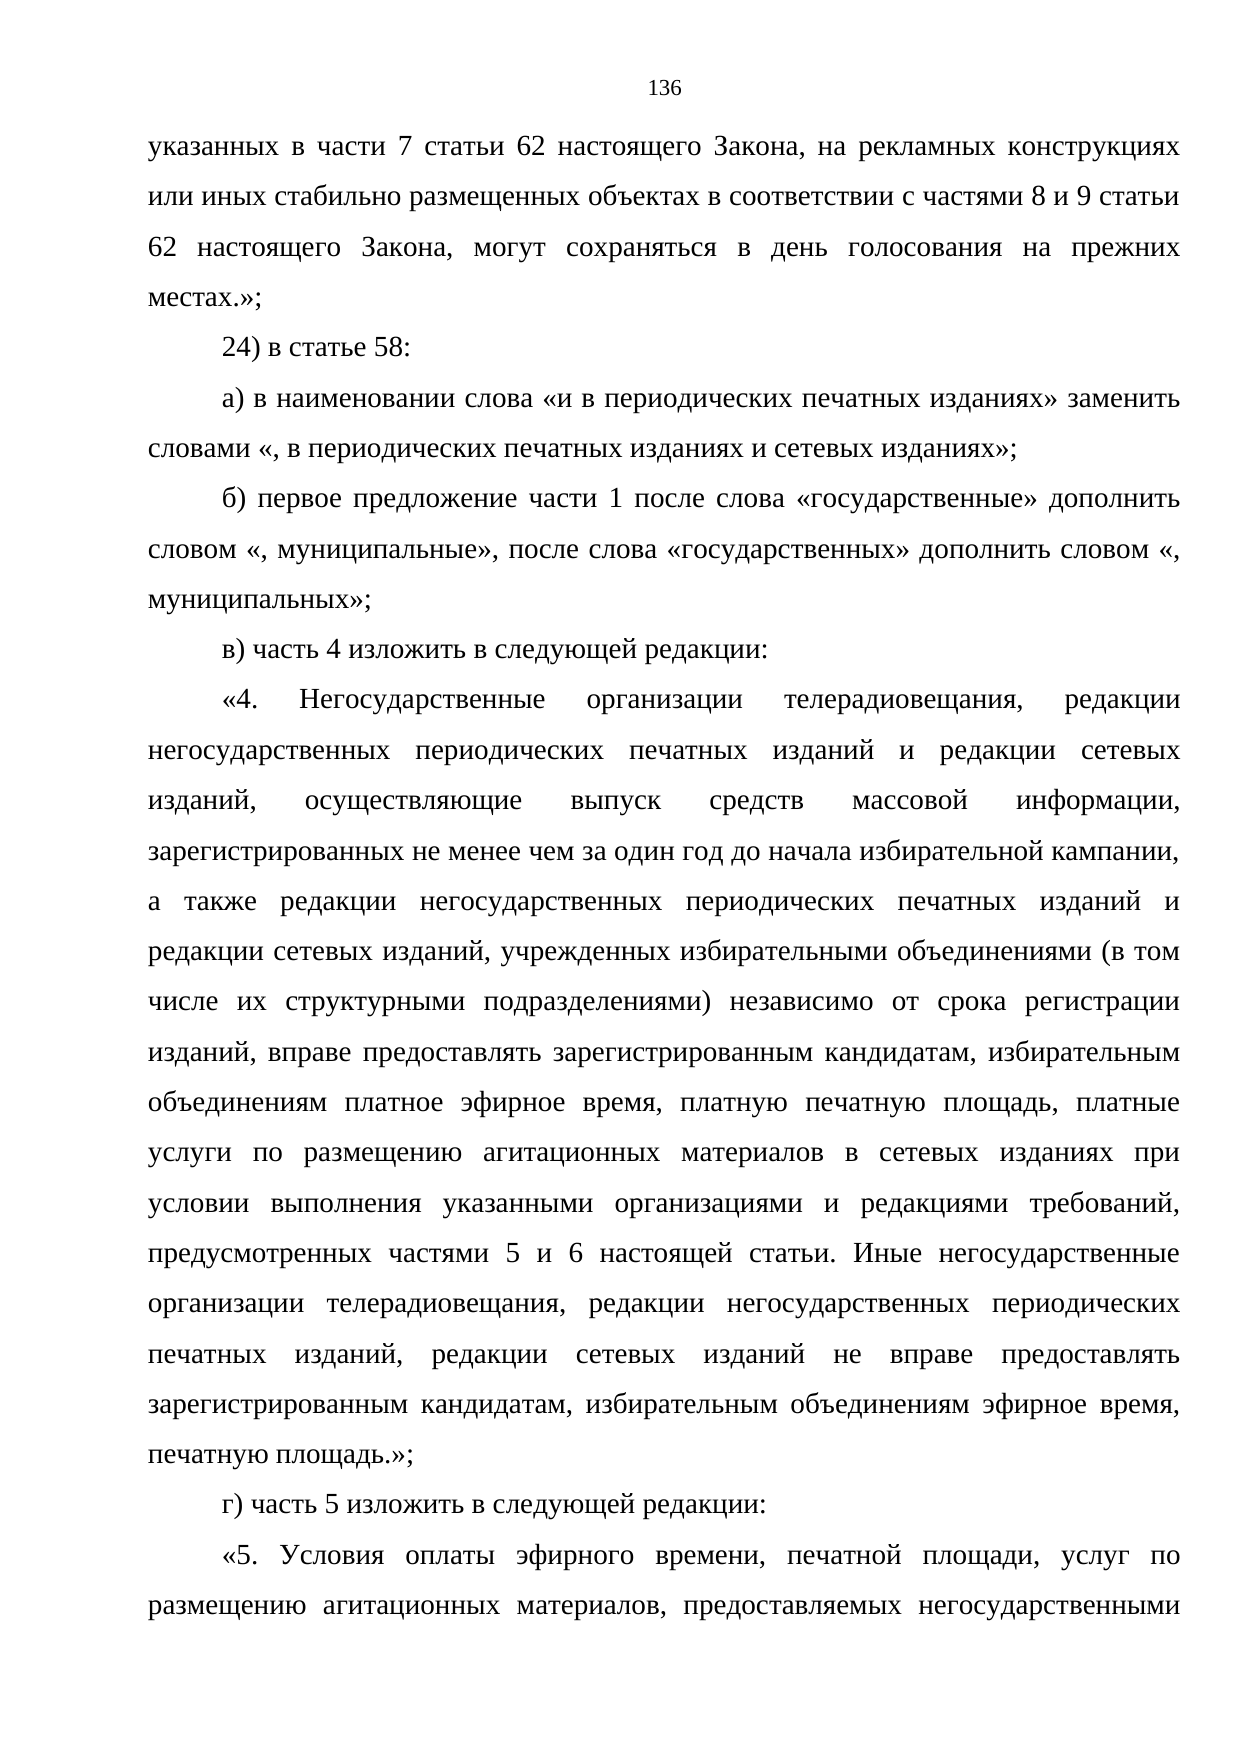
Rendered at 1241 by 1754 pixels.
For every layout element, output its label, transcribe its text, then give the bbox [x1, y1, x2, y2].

text в) часть 4 изложить в следующей редакции: [148, 631, 1181, 665]
text 24) в статье 58: [148, 329, 1181, 363]
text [148, 1537, 1181, 1621]
text «4. Негосударственные организации телерадиовещания, редакции негосударственных периодических печатных изданий и редакции сетевых изданий, осуществляющие выпуск средств массовой информации, зарегистрированных не менее чем за один год до начала избирательной кампании, а также редакции негосударственных периодических печатных изданий и редакции сетевых изданий, учрежденных избирательными объединениями (в том числе их структурными подразделениями) независимо от срока регистрации изданий, вправе предоставлять зарегистрированным кандидатам, избирательным объединениям платное эфирное время, платную печатную площадь, платные услуги по размещению агитационных материалов в сетевых изданиях при условии выполнения указанными организациями и редакциями требований, предусмотренных частями 5 и 6 настоящей статьи. Иные негосударственные организации телерадиовещания, редакции негосударственных периодических печатных изданий, редакции сетевых изданий не вправе предоставлять зарегистрированным кандидатам, избирательным объединениям эфирное время, печатную площадь.»; [148, 682, 1181, 1470]
text а) в наименовании слова «и в периодических печатных изданиях» заменить словами «, в периодических печатных изданиях и сетевых изданиях»; [148, 380, 1181, 464]
text б) первое предложение части 1 после слова «государственные» дополнить словом «, муниципальные», после слова «государственных» дополнить словом «, муниципальных»; [148, 480, 1181, 614]
text г) часть 5 изложить в следующей редакции: [148, 1487, 1181, 1520]
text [148, 128, 1181, 313]
